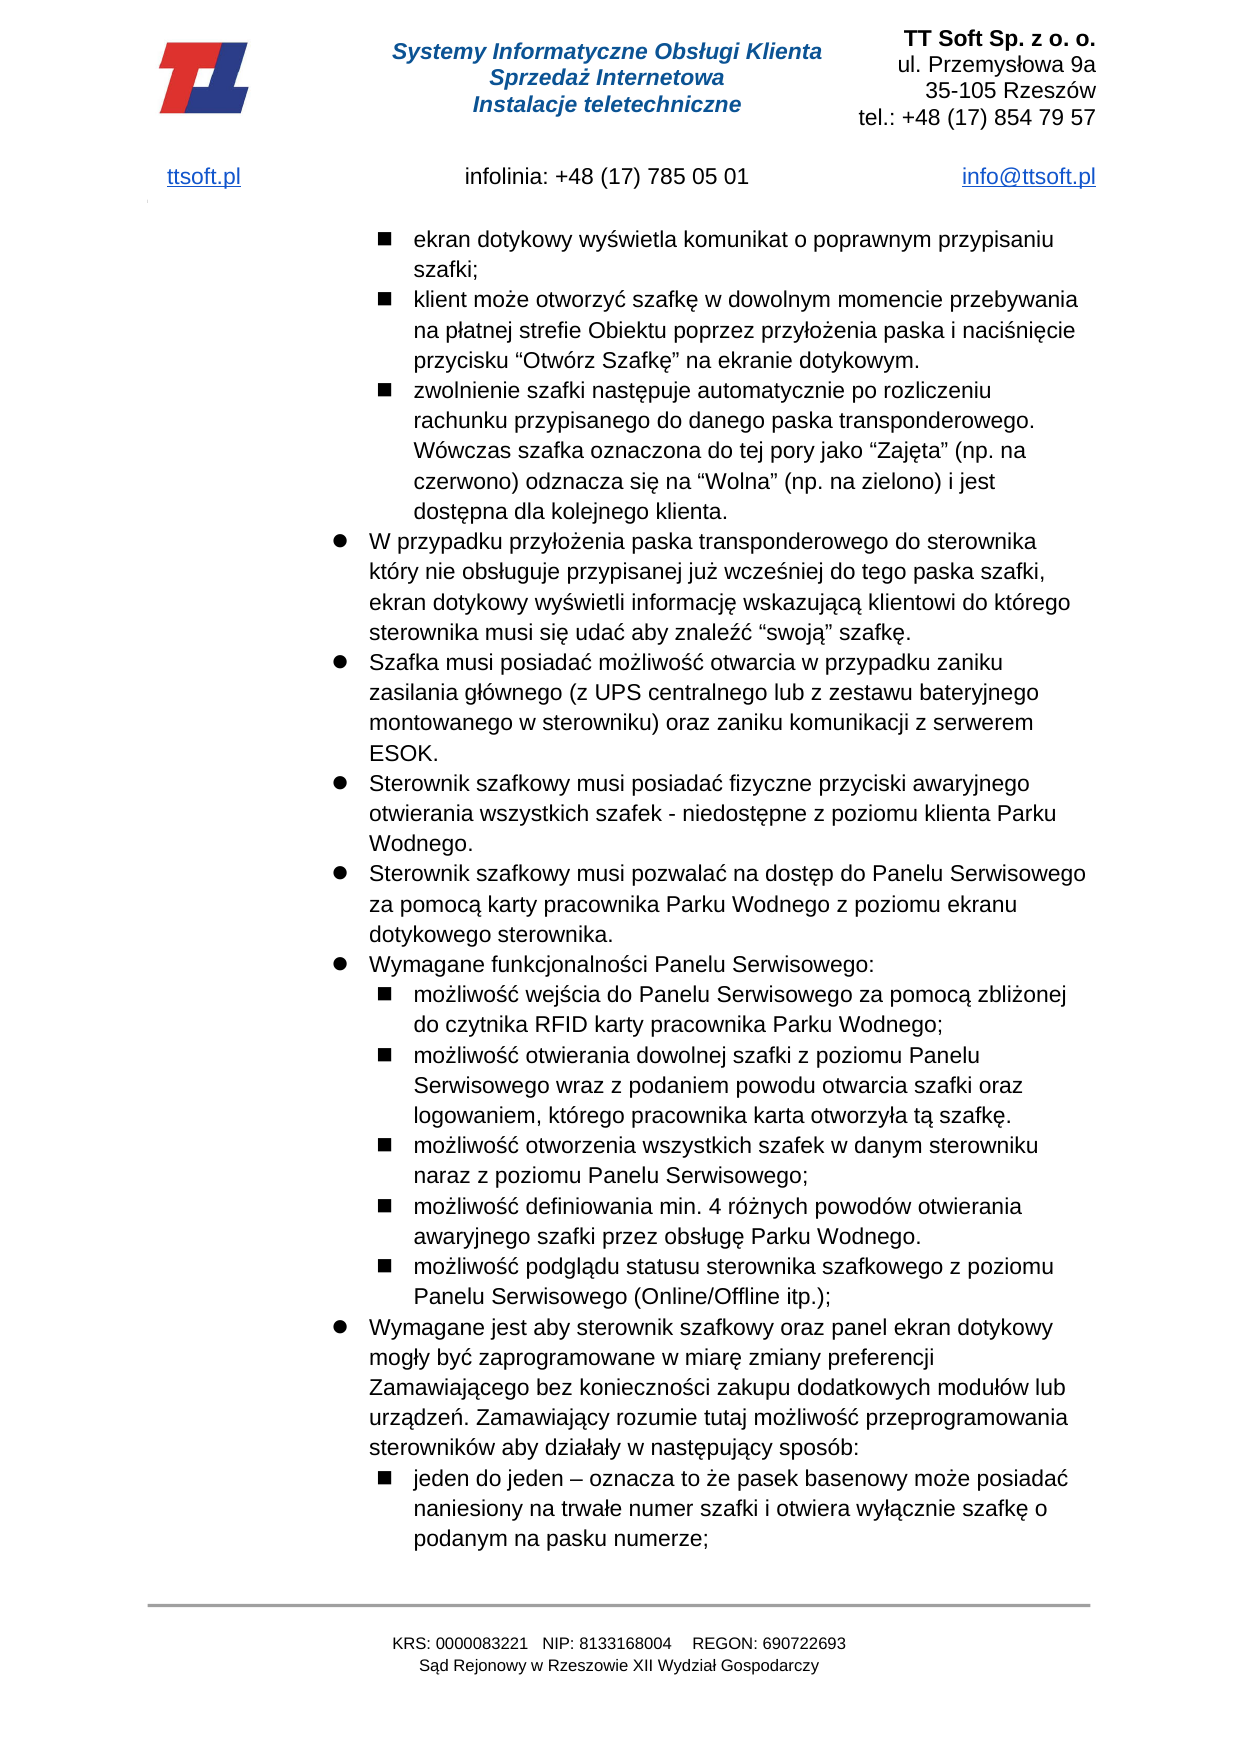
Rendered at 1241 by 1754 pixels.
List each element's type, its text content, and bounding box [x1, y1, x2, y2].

list ekran dotykowy wyświetla komunikat o poprawnym przypisaniu szafki; [376, 226, 1090, 282]
list Wymagane jest aby sterownik szafkowy oraz panel ekran dotykowy mogły być zaprogramowane w miarę zmiany preferencji Zamawiającego bez konieczności zakupu dodatkowych modułów lub urządzeń. Zamawiający rozumie tutaj możliwość przeprogramowania sterowników aby działały w następujący sposób: [331, 1313, 1090, 1461]
list możliwość podglądu statusu sterownika szafkowego z poziomu Panelu Serwisowego (Online/Offline itp.); [376, 1253, 1090, 1309]
list zwolnienie szafki następuje automatycznie po rozliczeniu rachunku przypisanego do danego paska transponderowego. Wówczas szafka oznaczona do tej pory jako “Zajęta” (np. na czerwono) odznacza się na “Wolna” (np. na zielono) i jest dostępna dla kolejnego klienta. [376, 377, 1090, 524]
list Szafka musi posiadać możliwość otwarcia w przypadku zaniku zasilania głównego (z UPS centralnego lub z zestawu bateryjnego montowanego w sterowniku) oraz zaniku komunikacji z serwerem ESOK. [331, 649, 1090, 766]
list Sterownik szafkowy musi posiadać fizyczne przyciski awaryjnego otwierania wszystkich szafek - niedostępne z poziomu klienta Parku Wodnego. [331, 770, 1090, 856]
list W przypadku przyłożenia paska transponderowego do sterownika który nie obsługuje przypisanej już wcześniej do tego paska szafki, ekran dotykowy wyświetli informację wskazującą klientowi do którego sterownika musi się udać aby znaleźć “swoją” szafkę. [331, 528, 1090, 645]
list Sterownik szafkowy musi pozwalać na dostęp do Panelu Serwisowego za pomocą karty pracownika Parku Wodnego z poziomu ekranu dotykowego sterownika. [331, 860, 1090, 947]
list możliwość definiowania min. 4 różnych powodów otwierania awaryjnego szafki przez obsługę Parku Wodnego. [376, 1193, 1090, 1249]
list Wymagane funkcjonalności Panelu Serwisowego: [331, 951, 1090, 977]
list możliwość wejścia do Panelu Serwisowego za pomocą zbliżonej do czytnika RFID karty pracownika Parku Wodnego; [376, 981, 1090, 1038]
list jeden do jeden – oznacza to że pasek basenowy może posiadać naniesiony na trwałe numer szafki i otwiera wyłącznie szafkę o podanym na pasku numerze; [376, 1464, 1090, 1551]
picture [147, 17, 264, 138]
list możliwość otwierania dowolnej szafki z poziomu Panelu Serwisowego wraz z podaniem powodu otwarcia szafki oraz logowaniem, którego pracownika karta otworzyła tą szafkę. [376, 1042, 1090, 1128]
list klient może otworzyć szafkę w dowolnym momencie przebywania na płatnej strefie Obiektu poprzez przyłożenia paska i naciśnięcie przycisku “Otwórz Szafkę” na ekranie dotykowym. [376, 286, 1090, 373]
list możliwość otworzenia wszystkich szafek w danym sterowniku naraz z poziomu Panelu Serwisowego; [376, 1132, 1090, 1189]
